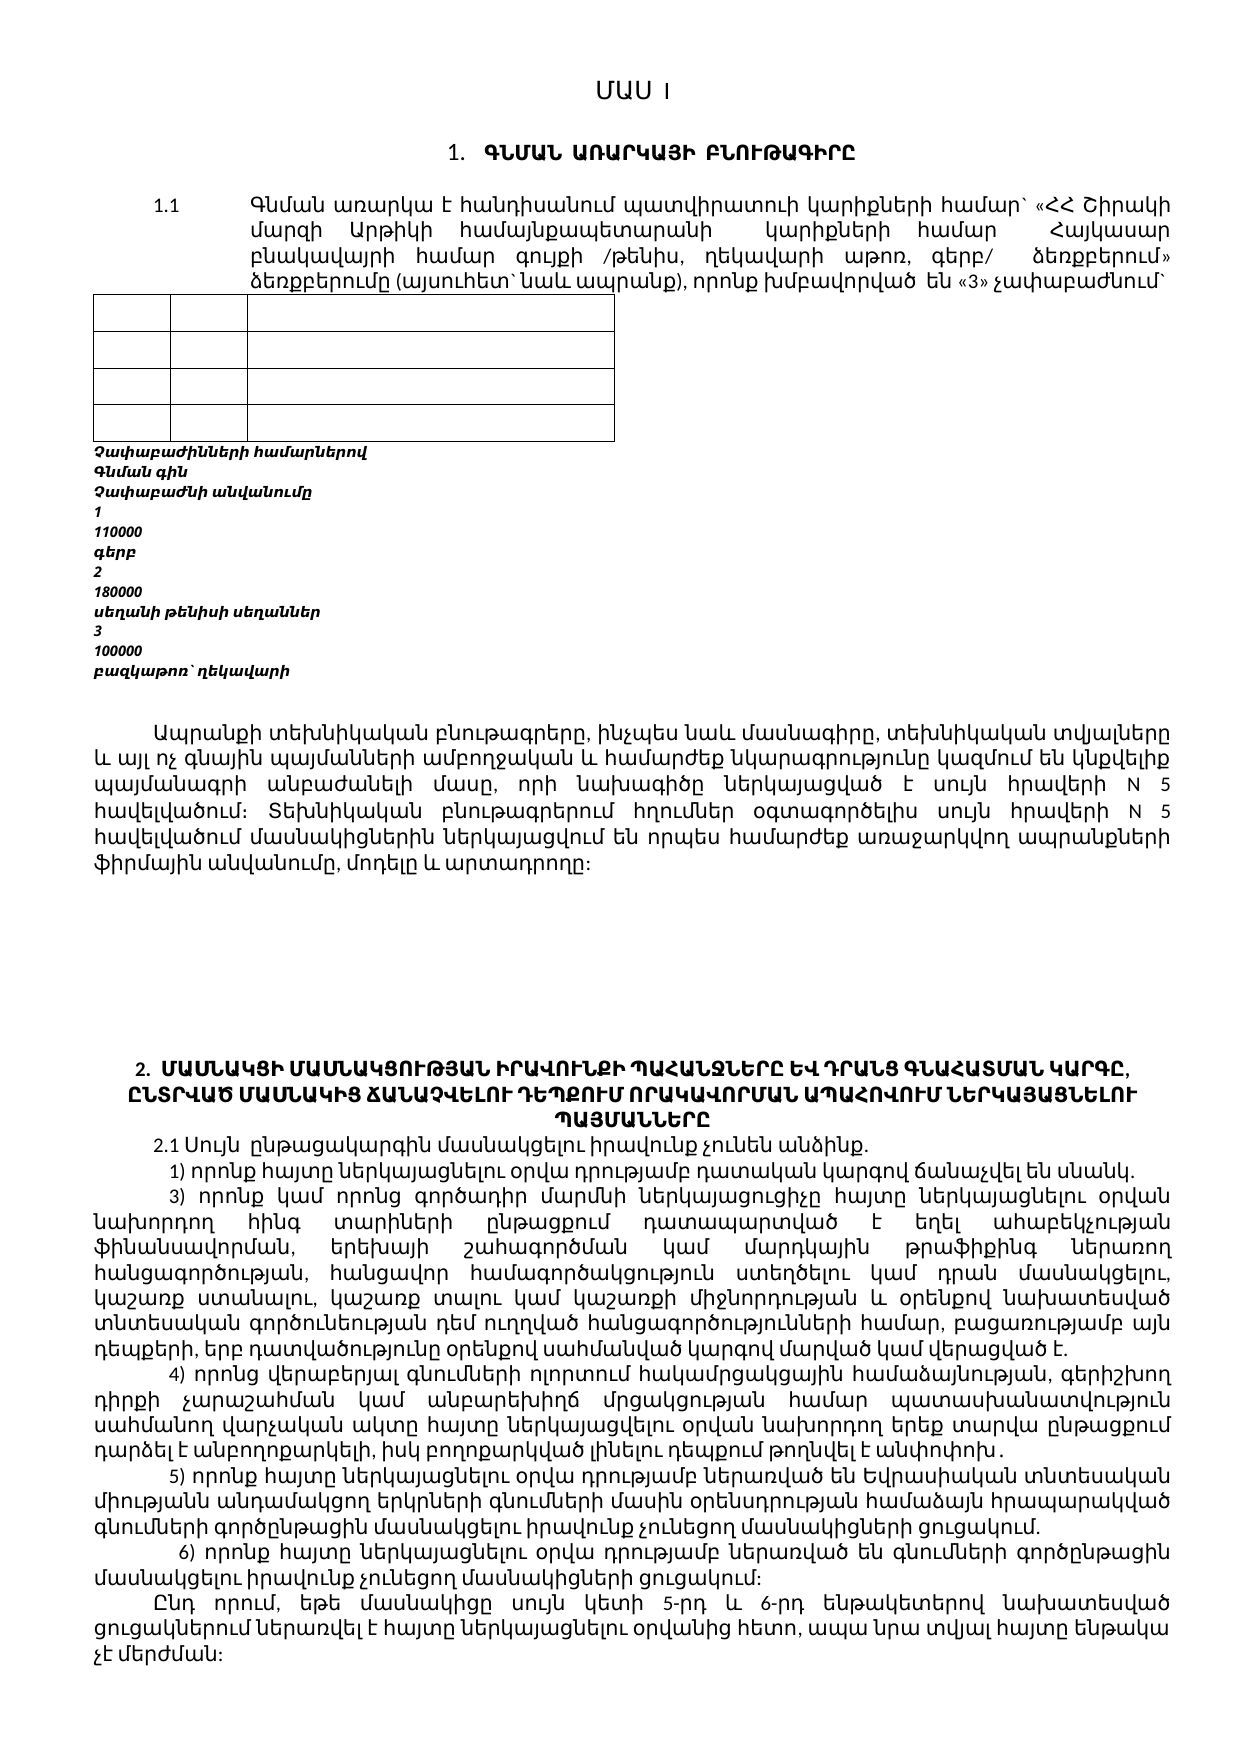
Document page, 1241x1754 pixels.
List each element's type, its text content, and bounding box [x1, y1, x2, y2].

text 1) որոնք հայտը ներկայացնելու օրվա դրությամբ դատական կարգով ճանաչվել են սնանկ. [94, 1158, 1171, 1183]
subtitle Գնման առարկա է հանդիսանում պատվիրատուի կարիքների համար` «ՀՀ Շիրակի մարզի Արթիկի համայնքապետարանի կարիքների համար Հայկասար բնակավայրի համար գույքի /թենիս, ղեկավարի աթոռ, գերբ/ ձեռքբերում» ձեռքբերումը (այսուհետ` նաև ապրանք), որոնք խմբավորված են «3» չափաբաժնում` [153, 192, 1171, 294]
text 5) որոնք հայտը ներկայացնելու օրվա դրությամբ ներառված են Եվրասիական տնտեսական միությանն անդամակցող երկրների գնումների մասին օրենսդրության համաձայն հրապարակված գնումների գործընթացին մասնակցելու իրավունք չունեցող մասնակիցների ցուցակում. [94, 1463, 1171, 1539]
list ԳՆՄԱՆ ԱՌԱՐԿԱՅԻ ԲՆՈՒԹԱԳԻՐԸ [131, 136, 1171, 167]
text 3) որոնք կամ որոնց գործադիր մարմնի ներկայացուցիչը հայտը ներկայացնելու օրվան նախորդող հինգ տարիների ընթացքում դատապարտված է եղել ահաբեկչության ֆինանսավորման, երեխայի շահագործման կամ մարդկային թրաֆիքինգ ներառող հանցագործության, հանցավոր համագործակցություն ստեղծելու կամ դրան մասնակցելու, կաշառք ստանալու, կաշառք տալու կամ կաշառքի միջնորդության և օրենքով նախատեսված տնտեսական գործունեության դեմ ուղղված հանցագործությունների համար, բացառությամբ այն դեպքերի, երբ դատվածությունը օրենքով սահմանված կարգով մարված կամ վերացված է. [94, 1183, 1171, 1361]
text ՄԱՍ I [94, 75, 1171, 106]
text Ապրանքի տեխնիկական բնութագրերը, ինչպես նաև մասնագիրը, տեխնիկական տվյալները և այլ ոչ գնային պայմանների ամբողջական և համարժեք նկարագրությունը կազմում են կնքվելիք պայմանագրի անբաժանելի մասը, որի նախագիծը ներկայացված է սույն հրավերի N 5 հավելվածում։ Տեխնիկական բնութագրերում հղումներ օգտագործելիս սույն հրավերի N 5 հավելվածում մասնակիցներին ներկայացվում են որպես համարժեք առաջարկվող ապրանքների ֆիրմային անվանումը, մոդելը և արտադրողը: [94, 720, 1171, 875]
text 2. ՄԱՍՆԱԿՑԻ ՄԱՍՆԱԿՑՈՒԹՅԱՆ ԻՐԱՎՈՒՆՔԻ ՊԱՀԱՆՋՆԵՐԸ ԵՎ ԴՐԱՆՑ ԳՆԱՀԱՏՄԱՆ ԿԱՐԳԸ, ԸՆՏՐՎԱԾ ՄԱՍՆԱԿԻՑ ՃԱՆԱՉՎԵԼՈՒ ԴԵՊՔՈՒՄ ՈՐԱԿԱՎՈՐՄԱՆ ԱՊԱՀՈՎՈՒՄ ՆԵՐԿԱՅԱՑՆԵԼՈՒ ՊԱՅՄԱՆՆԵՐԸ [94, 1056, 1171, 1133]
text 6) որոնք հայտը ներկայացնելու օրվա դրությամբ ներառված են գնումների գործընթացին մասնակցելու իրավունք չունեցող մասնակիցների ցուցակում: [94, 1539, 1171, 1590]
text 2.1 Սույն ընթացակարգին մասնակցելու իրավունք չունեն անձինք. [94, 1133, 1171, 1158]
text 4) որոնց վերաբերյալ գնումների ոլորտում հակամրցակցային համաձայնության, գերիշխող դիրքի չարաշահման կամ անբարեխիղճ մրցակցության համար պատասխանատվություն սահմանող վարչական ակտը հայտը ներկայացվելու օրվան նախորդող երեք տարվա ընթացքում դարձել է անբողոքարկելի, իսկ բողոքարկված լինելու դեպքում թողնվել է անփոփոխ․ [94, 1361, 1171, 1463]
text Ընդ որում, եթե մասնակիցը սույն կետի 5-րդ և 6-րդ ենթակետերով նախատեսված ցուցակներում ներառվել է հայտը ներկայացնելու օրվանից հետո, ապա նրա տվյալ հայտը ենթակա չէ մերժման: [94, 1590, 1171, 1666]
